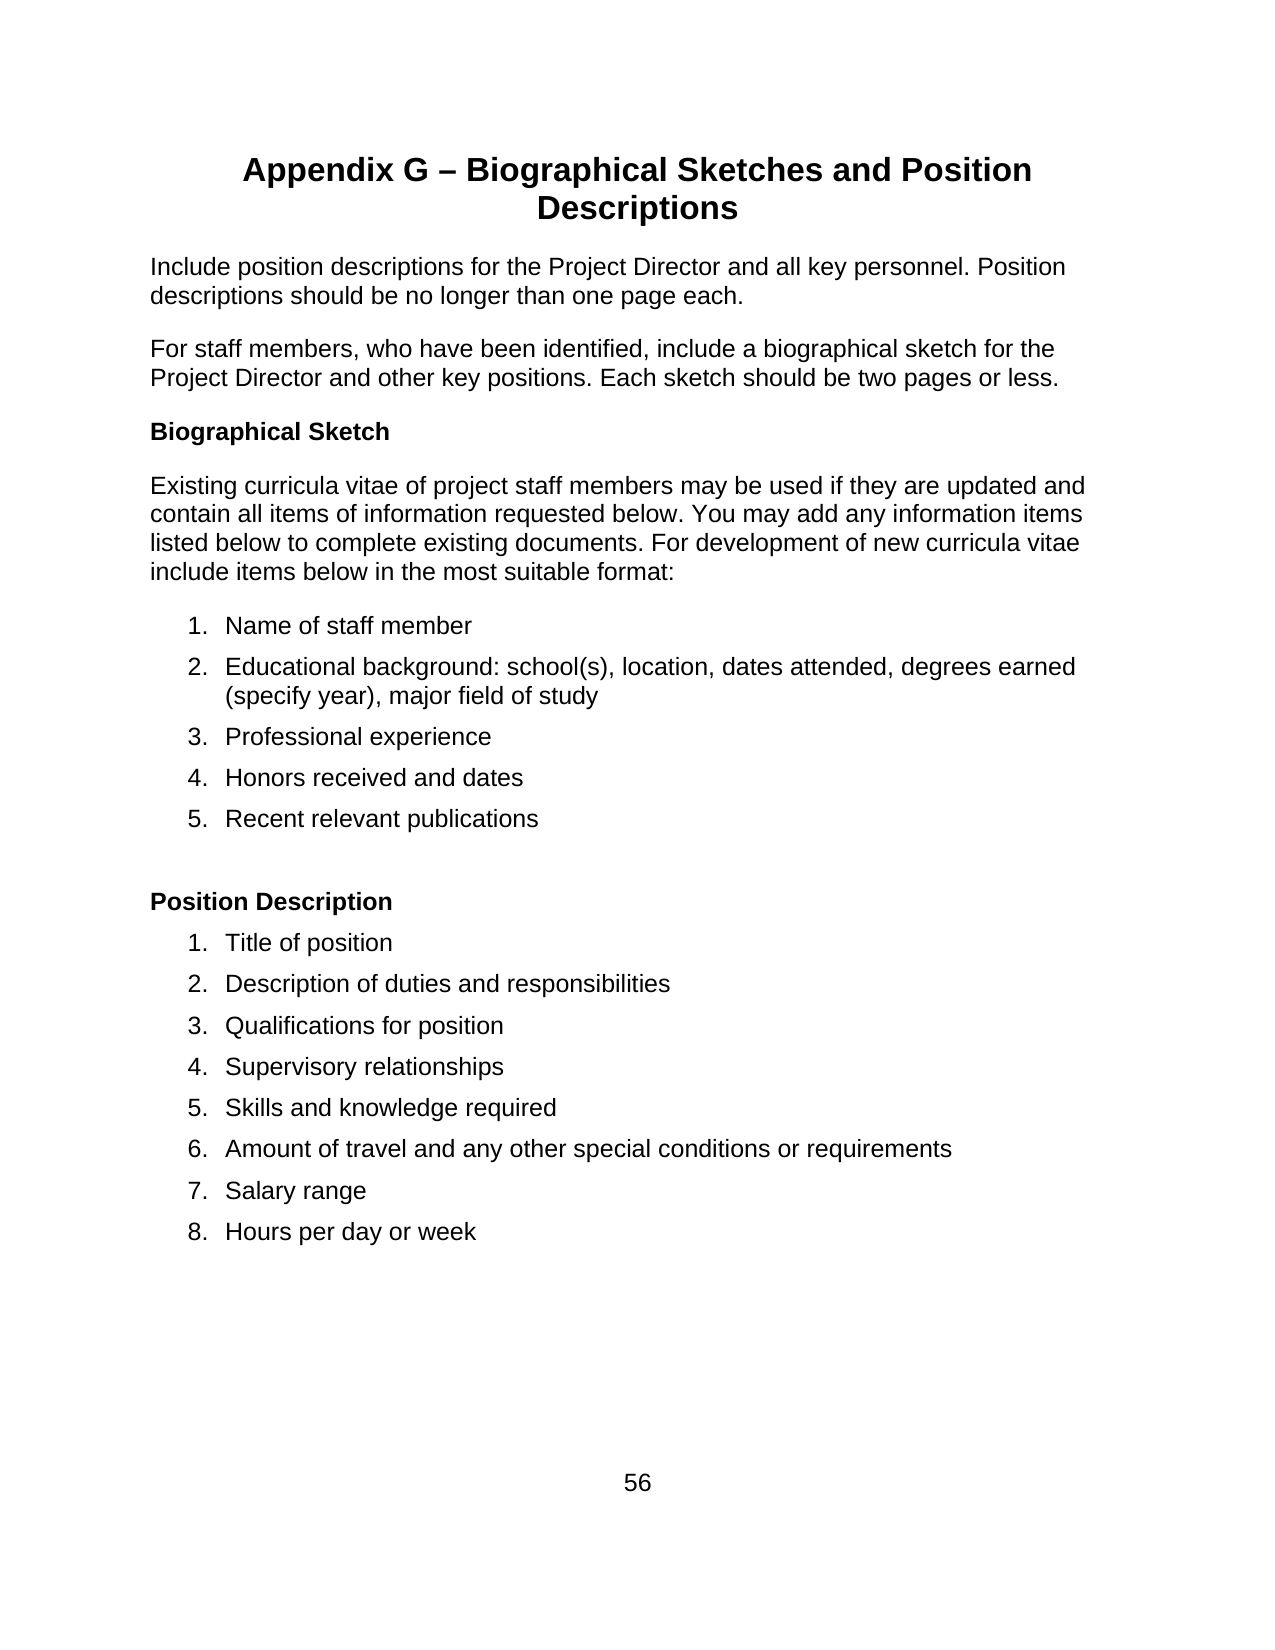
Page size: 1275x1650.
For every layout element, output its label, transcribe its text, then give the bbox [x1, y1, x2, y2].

list Salary range [187, 1176, 1125, 1204]
list Educational background: school(s), location, dates attended, degrees earned (specify year), major field of study [187, 652, 1125, 709]
list Amount of travel and any other special conditions or requirements [187, 1134, 1125, 1163]
text For staff members, who have been identified, include a biographical sketch for the Project Director and other key positions. Each sketch should be two pages or less. [150, 334, 1125, 392]
list Description of duties and responsibilities [187, 969, 1125, 998]
text Biographical Sketch [150, 417, 1125, 446]
list Qualifications for position [187, 1011, 1125, 1039]
list Hours per day or week [187, 1217, 1125, 1246]
list Honors received and dates [187, 763, 1125, 792]
text Include position descriptions for the Project Director and all key personnel. Position descriptions should be no longer than one page each. [150, 252, 1125, 309]
list Professional experience [187, 722, 1125, 751]
subtitle Appendix G – Biographical Sketches and Position Descriptions [150, 150, 1125, 227]
list Supervisory relationships [187, 1052, 1125, 1081]
text Position Description [150, 887, 1125, 916]
list Name of staff member [187, 611, 1125, 639]
list Skills and knowledge required [187, 1093, 1125, 1122]
list Recent relevant publications [187, 804, 1125, 833]
text Existing curricula vitae of project staff members may be used if they are updated and contain all items of information requested below. You may add any information items listed below to complete existing documents. For development of new curricula vitae include items below in the most suitable format: [150, 471, 1125, 586]
list Title of position [187, 928, 1125, 957]
